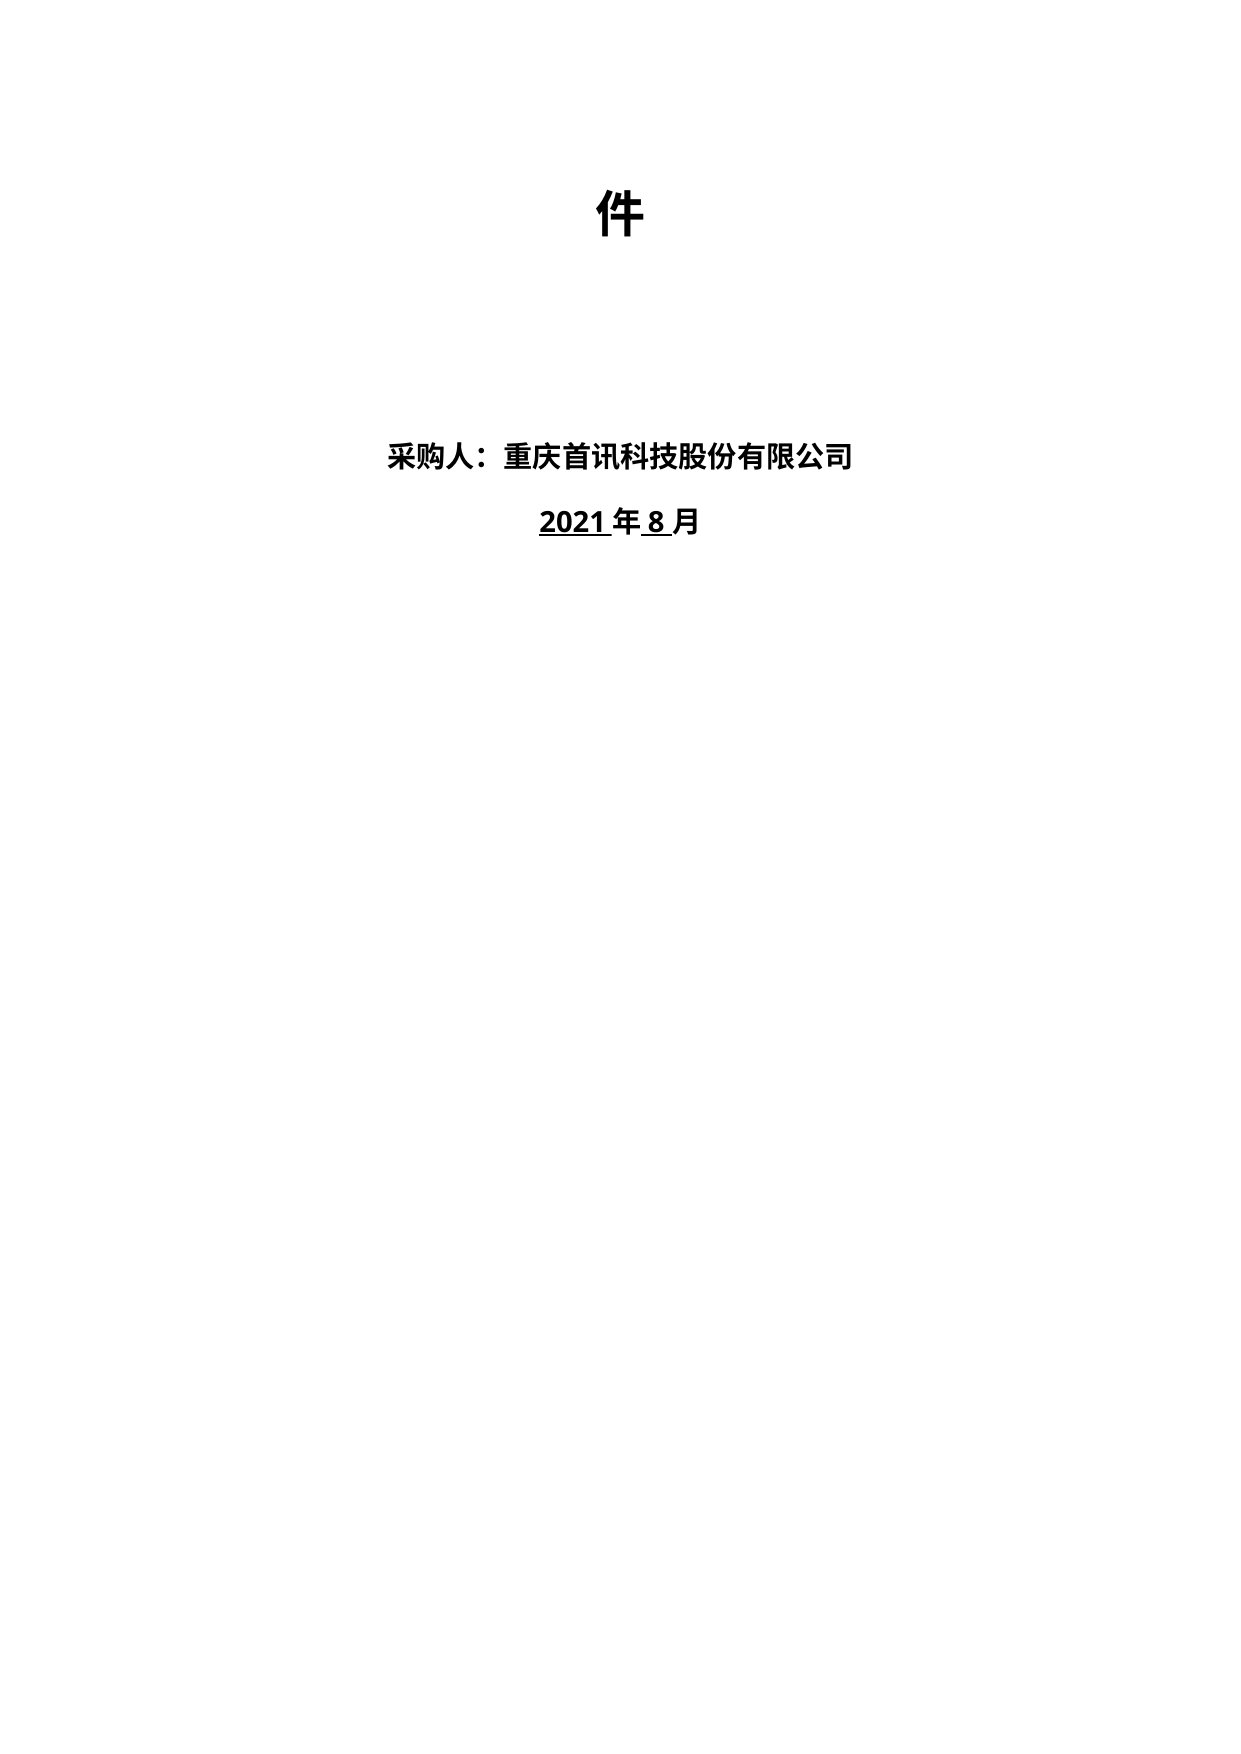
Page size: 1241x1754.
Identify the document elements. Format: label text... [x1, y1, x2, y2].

text 采购人：重庆首讯科技股份有限公司 [118, 422, 1122, 487]
text 件 [118, 162, 1122, 259]
text 2021年 8 月 [118, 487, 1122, 552]
